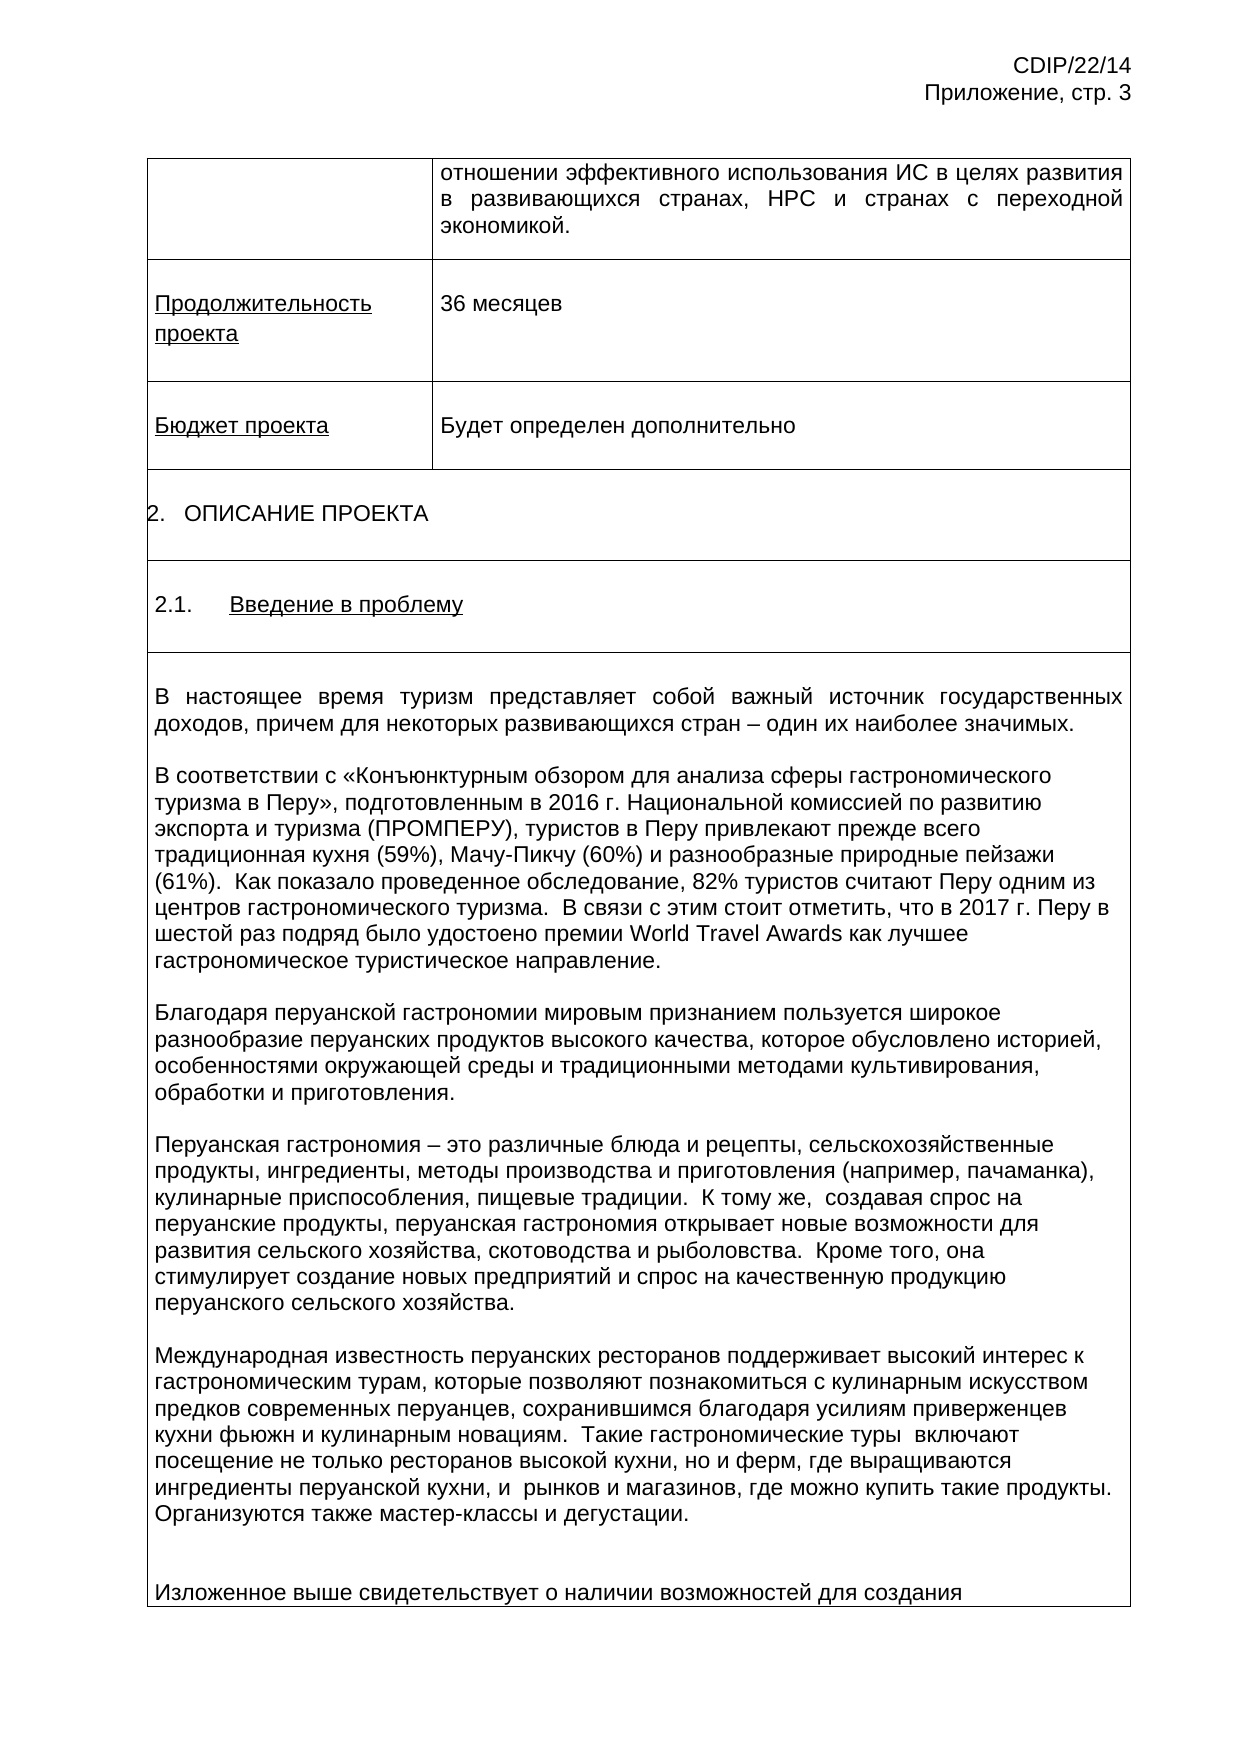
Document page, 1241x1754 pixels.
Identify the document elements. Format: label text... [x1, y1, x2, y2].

table_cell 36 месяцев [433, 260, 1130, 381]
table_cell ОПИСАНИЕ ПРОЕКТА [148, 470, 1130, 560]
table_cell Будет определен дополнительно [433, 382, 1130, 468]
table_cell Бюджет проекта [148, 382, 432, 468]
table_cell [433, 159, 1130, 259]
table_cell Продолжительность проекта [148, 260, 432, 381]
table_cell Введение в проблему [148, 561, 1130, 652]
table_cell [148, 653, 1130, 1606]
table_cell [148, 159, 432, 259]
